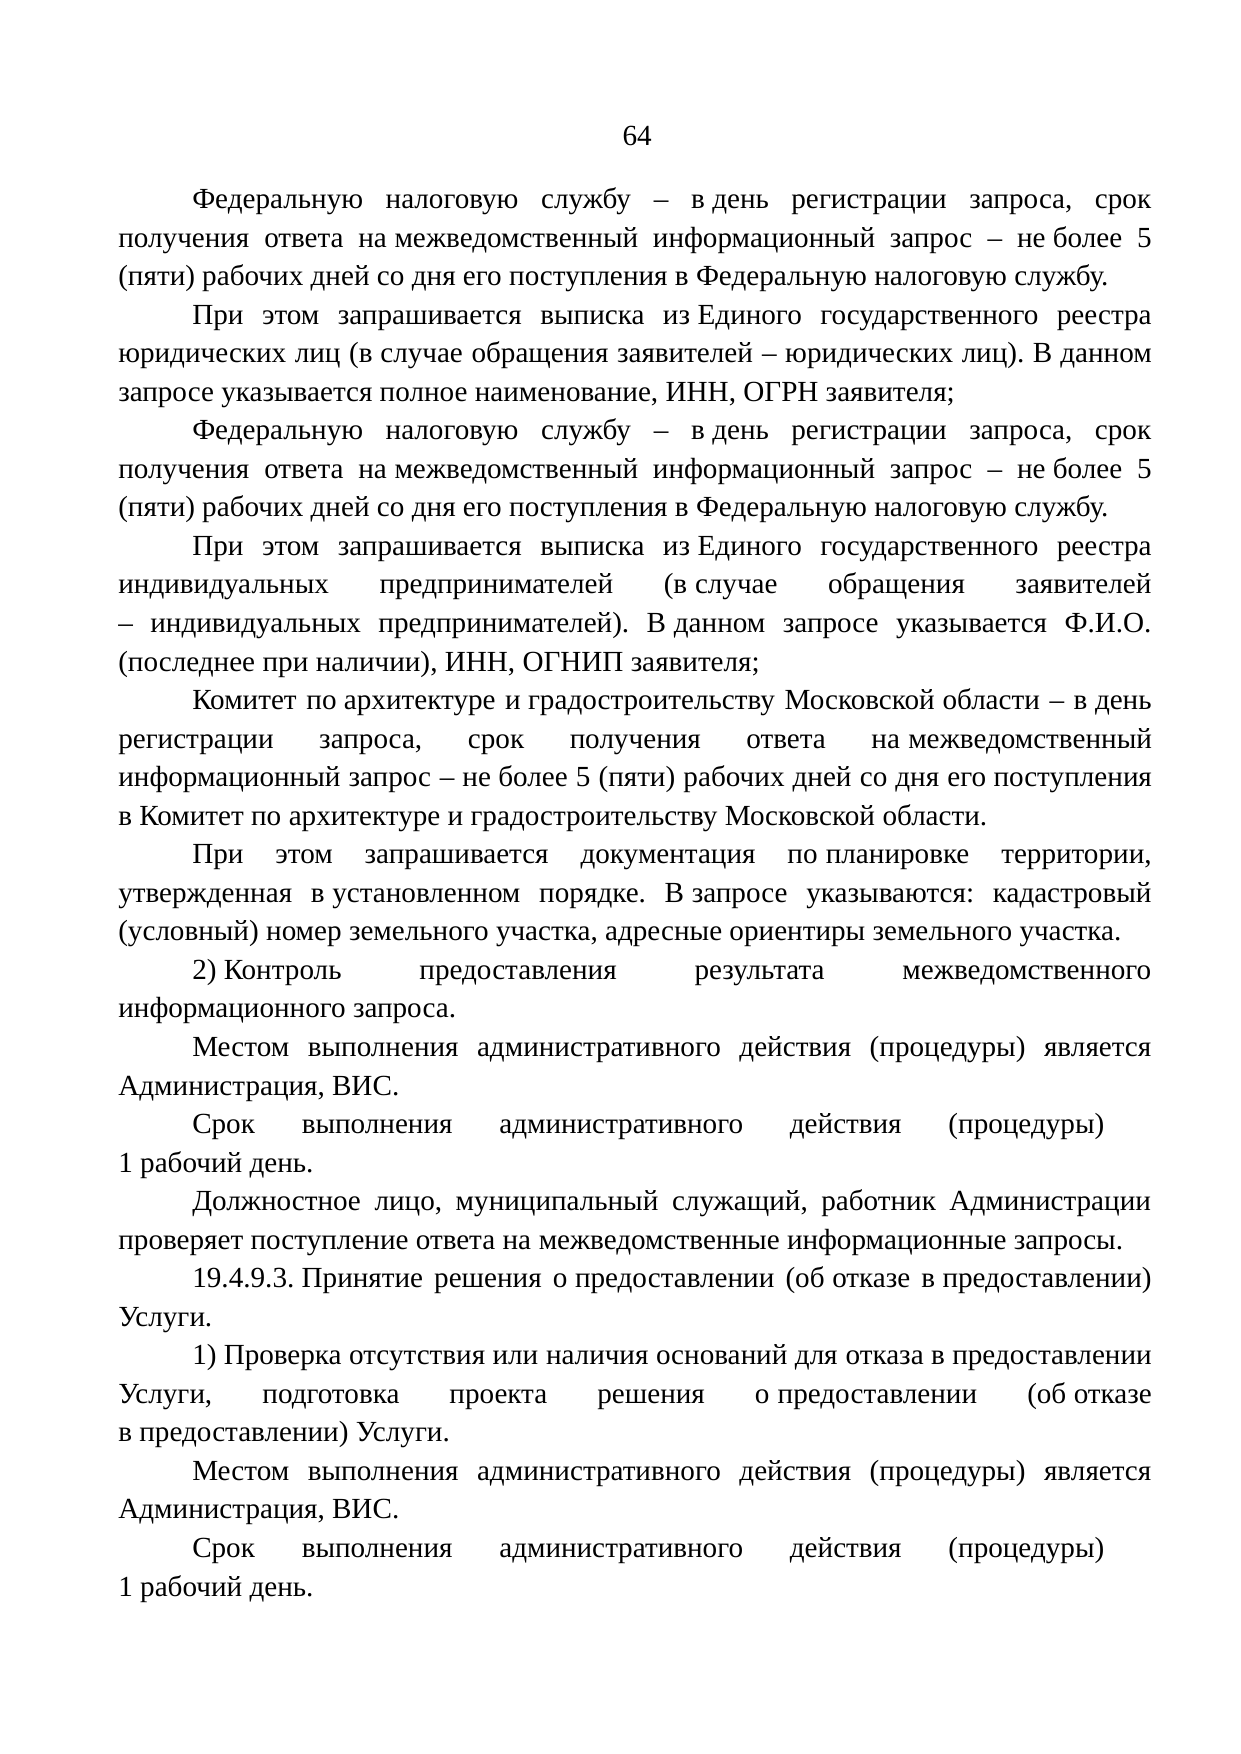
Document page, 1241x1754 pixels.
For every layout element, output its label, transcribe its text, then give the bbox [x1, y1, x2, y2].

text Федеральную налоговую службу ⁠–⁠ в день регистрации запроса, срок получения ответа на межведомственный информационный запрос ⁠–⁠ не более 5 (пяти) рабочих дней со дня его поступления в Федеральную налоговую службу. [118, 412, 1152, 523]
text Местом выполнения административного действия (процедуры) является Администрация, ВИС. [118, 1029, 1152, 1101]
text При этом запрашивается выписка из Единого государственного реестра индивидуальных предпринимателей (в случае обращения заявителей ⁠–⁠ индивидуальных предпринимателей). В данном запросе указывается Ф.И.О. (последнее при наличии), ИНН, ОГНИП заявителя; [118, 528, 1152, 677]
text Федеральную налоговую службу ⁠–⁠ в день регистрации запроса, срок получения ответа на межведомственный информационный запрос ⁠–⁠ не более 5 (пяти) рабочих дней со дня его поступления в Федеральную налоговую службу. [118, 181, 1152, 292]
text 1) Проверка отсутствия или наличия оснований для отказа в предоставлении Услуги, подготовка проекта решения о предоставлении (об отказе в предоставлении) Услуги. [118, 1337, 1152, 1448]
text 19.4.9.3. Принятие решения о предоставлении (об отказе в предоставлении) Услуги. [118, 1260, 1152, 1332]
text 2) Контроль предоставления результата межведомственного информационного запроса. [118, 952, 1152, 1024]
text При этом запрашивается выписка из Единого государственного реестра юридических лиц (в случае обращения заявителей ⁠–⁠ юридических лиц). В данном запросе указывается полное наименование, ИНН, ОГРН заявителя; [118, 297, 1152, 407]
text Должностное лицо, муниципальный служащий, работник Администрации проверяет поступление ответа на межведомственные информационные запросы. [118, 1183, 1152, 1255]
text Местом выполнения административного действия (процедуры) является Администрация, ВИС. [118, 1453, 1152, 1525]
text Срок выполнения административного действия (процедуры) 1 рабочий день. [118, 1106, 1152, 1178]
text При этом запрашивается документация по планировке территории, утвержденная в установленном порядке. В запросе указываются: кадастровый (условный) номер земельного участка, адресные ориентиры земельного участка. [118, 836, 1152, 947]
text Комитет по архитектуре и градостроительству Московской области ⁠–⁠ в день регистрации запроса, срок получения ответа на межведомственный информационный запрос ⁠–⁠ не более 5 (пяти) рабочих дней со дня его поступления в Комитет по архитектуре и градостроительству Московской области. [118, 682, 1152, 831]
text Срок выполнения административного действия (процедуры) 1 рабочий день. [118, 1530, 1152, 1602]
